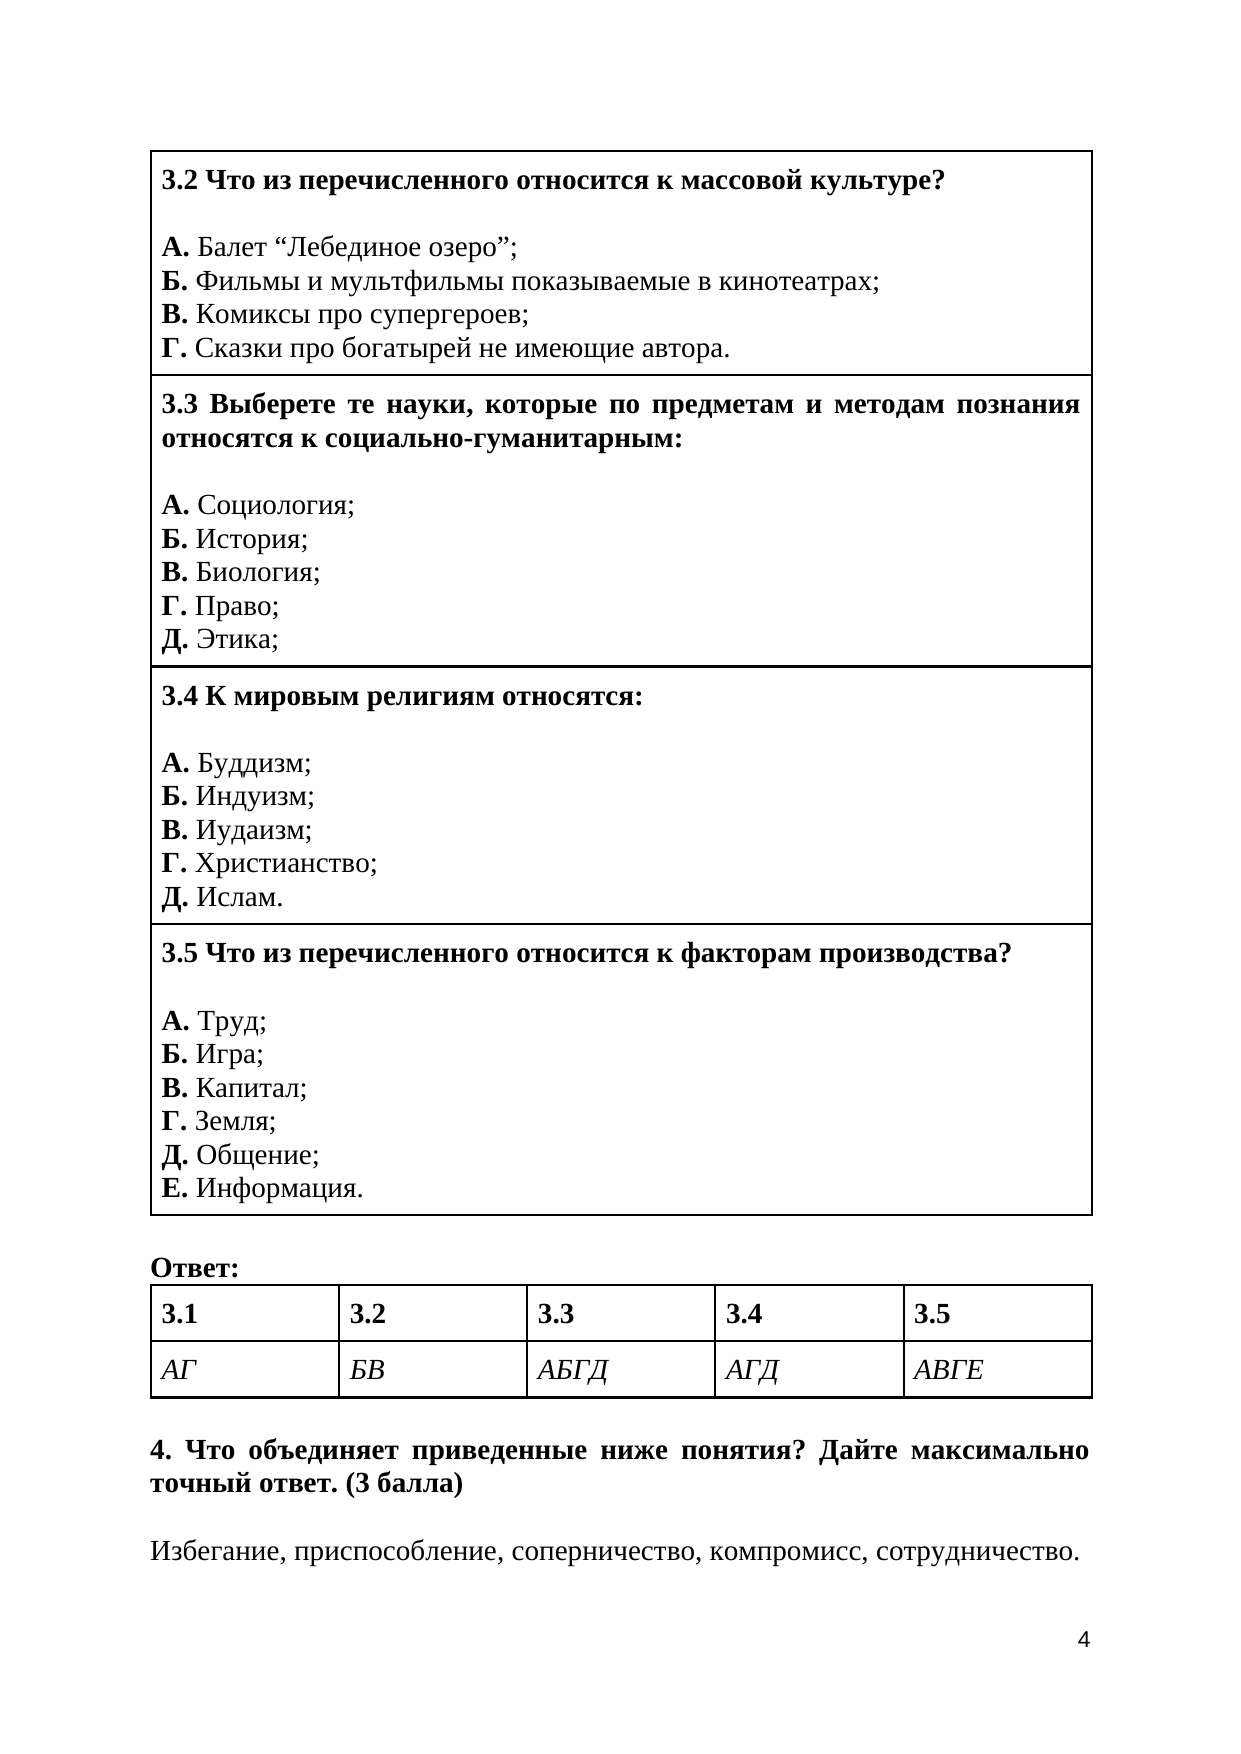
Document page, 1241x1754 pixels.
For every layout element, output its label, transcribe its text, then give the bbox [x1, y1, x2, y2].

text Избегание, приспособление, соперничество, компромисс, сотрудничество. [150, 1533, 1090, 1566]
table_cell АГ [152, 1342, 338, 1396]
table_header 3.3 [528, 1286, 714, 1340]
table_cell 3.4 К мировым религиям относятся: А. Буддизм; Б. Индуизм; В. Иудаизм; Г. Христианство; Д. Ислам. [152, 668, 1091, 923]
table_header 3.2 [340, 1286, 526, 1340]
table_cell АВГЕ [905, 1342, 1091, 1396]
table_cell АБГД [528, 1342, 714, 1396]
table_cell 3.2 Что из перечисленного относится к массовой культуре? А. Балет “Лебединое озеро”; Б. Фильмы и мультфильмы показываемые в кинотеатрах; В. Комиксы про супергероев; Г. Сказки про богатырей не имеющие автора. [152, 152, 1091, 374]
table_header 3.4 [716, 1286, 903, 1340]
table_cell 3.5 Что из перечисленного относится к факторам производства? А. Труд; Б. Игра; В. Капитал; Г. Земля; Д. Общение; Е. Информация. [152, 925, 1091, 1214]
table_cell БВ [340, 1342, 526, 1396]
table_cell АГД [716, 1342, 903, 1396]
text 4. Что объединяет приведенные ниже понятия? Дайте максимально точный ответ. (3 балла) [150, 1432, 1090, 1499]
table_cell 3.3 Выберете те науки, которые по предметам и методам познания относятся к социально-гуманитарным: А. Социология; Б. История; В. Биология; Г. Право; Д. Этика; [152, 376, 1091, 665]
table_header 3.1 [152, 1286, 338, 1340]
table_header 3.5 [905, 1286, 1091, 1340]
text Ответ: [150, 1250, 1090, 1283]
